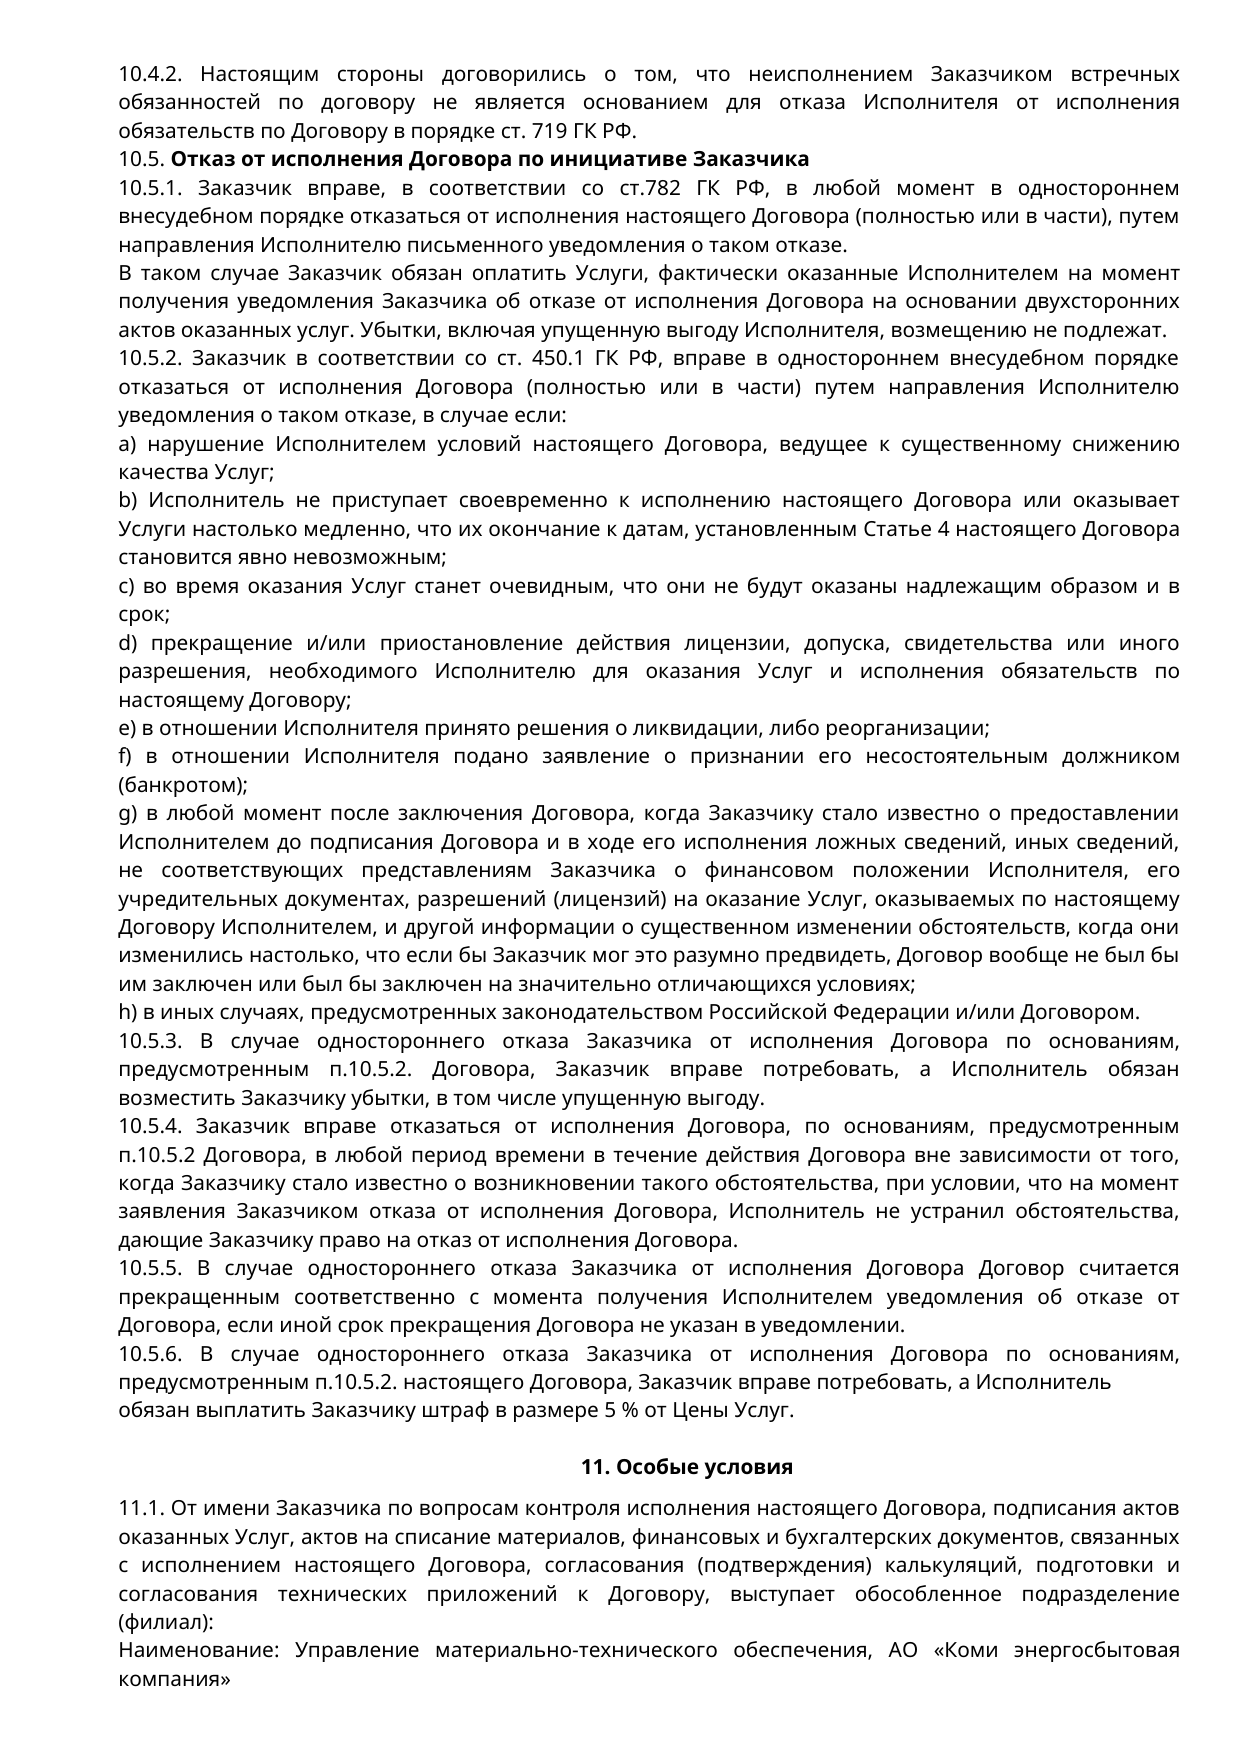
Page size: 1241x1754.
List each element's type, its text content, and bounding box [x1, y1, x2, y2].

text 10.5.5. В случае одностороннего отказа Заказчика от исполнения Договора Договор считается прекращенным соответственно с момента получения Исполнителем уведомления об отказе от Договора, если иной срок прекращения Договора не указан в уведомлении. [118, 1253, 1181, 1339]
text h) в иных случаях, предусмотренных законодательством Российской Федерации и/или Договором. [118, 997, 1181, 1026]
text a) нарушение Исполнителем условий настоящего Договора, ведущее к существенному снижению качества Услуг; [118, 429, 1181, 486]
text 10.5.3. В случае одностороннего отказа Заказчика от исполнения Договора по основаниям, предусмотренным п.10.5.2. Договора, Заказчик вправе потребовать, а Исполнитель обязан возместить Заказчику убытки, в том числе упущенную выгоду. [118, 1026, 1181, 1111]
text b) Исполнитель не приступает своевременно к исполнению настоящего Договора или оказывает Услуги настолько медленно, что их окончание к датам, установленным Статье 4 настоящего Договора становится явно невозможным; [118, 486, 1181, 571]
text В таком случае Заказчик обязан оплатить Услуги, фактически оказанные Исполнителем на момент получения уведомления Заказчика об отказе от исполнения Договора на основании двухсторонних актов оказанных услуг. Убытки, включая упущенную выгоду Исполнителя, возмещению не подлежат. [118, 258, 1181, 343]
text 10.5.6. В случае одностороннего отказа Заказчика от исполнения Договора по основаниям, предусмотренным п.10.5.2. настоящего Договора, Заказчик вправе потребовать, а Исполнитель [118, 1339, 1181, 1396]
text 10.5.4. Заказчик вправе отказаться от исполнения Договора, по основаниям, предусмотренным п.10.5.2 Договора, в любой период времени в течение действия Договора вне зависимости от того, когда Заказчику стало известно о возникновении такого обстоятельства, при условии, что на момент заявления Заказчиком отказа от исполнения Договора, Исполнитель не устранил обстоятельства, дающие Заказчику право на отказ от исполнения Договора. [118, 1111, 1181, 1253]
text 10.5. Отказ от исполнения Договора по инициативе Заказчика [118, 144, 1181, 173]
text 10.5.2. Заказчик в соответствии со ст. 450.1 ГК РФ, вправе в одностороннем внесудебном порядке отказаться от исполнения Договора (полностью или в части) путем направления Исполнителю уведомления о таком отказе, в случае если: [118, 343, 1181, 429]
text d) прекращение и/или приостановление действия лицензии, допуска, свидетельства или иного разрешения, необходимого Исполнителю для оказания Услуг и исполнения обязательств по настоящему Договору; [118, 628, 1181, 713]
list 11.1. От имени Заказчика по вопросам контроля исполнения настоящего Договора, подписания актов оказанных Услуг, актов на списание материалов, финансовых и бухгалтерских документов, связанных с исполнением настоящего Договора, согласования (подтверждения) калькуляций, подготовки и согласования технических приложений к Договору, выступает обособленное подразделение (филиал): [118, 1493, 1181, 1636]
list 11. Особые условия [193, 1452, 1181, 1481]
text c) во время оказания Услуг станет очевидным, что они не будут оказаны надлежащим образом и в срок; [118, 571, 1181, 628]
text g) в любой момент после заключения Договора, когда Заказчику стало известно о предоставлении Исполнителем до подписания Договора и в ходе его исполнения ложных сведений, иных сведений, не соответствующих представлениям Заказчика о финансовом положении Исполнителя, его учредительных документах, разрешений (лицензий) на оказание Услуг, оказываемых по настоящему Договору Исполнителем, и другой информации о существенном изменении обстоятельств, когда они изменились настолько, что если бы Заказчик мог это разумно предвидеть, Договор вообще не был бы им заключен или был бы заключен на значительно отличающихся условиях; [118, 798, 1181, 997]
list Наименование: Управление материально-технического обеспечения, АО «Коми энергосбытовая компания» [118, 1636, 1181, 1692]
text 10.4.2. Настоящим стороны договорились о том, что неисполнением Заказчиком встречных обязанностей по договору не является основанием для отказа Исполнителя от исполнения обязательств по Договору в порядке ст. 719 ГК РФ. [118, 59, 1181, 144]
text f) в отношении Исполнителя подано заявление о признании его несостоятельным должником (банкротом); [118, 742, 1181, 798]
text 10.5.1. Заказчик вправе, в соответствии со ст.782 ГК РФ, в любой момент в одностороннем внесудебном порядке отказаться от исполнения настоящего Договора (полностью или в части), путем направления Исполнителю письменного уведомления о таком отказе. [118, 173, 1181, 258]
text e) в отношении Исполнителя принято решения о ликвидации, либо реорганизации; [118, 713, 1181, 742]
text обязан выплатить Заказчику штраф в размере 5 % от Цены Услуг. [118, 1396, 1181, 1424]
